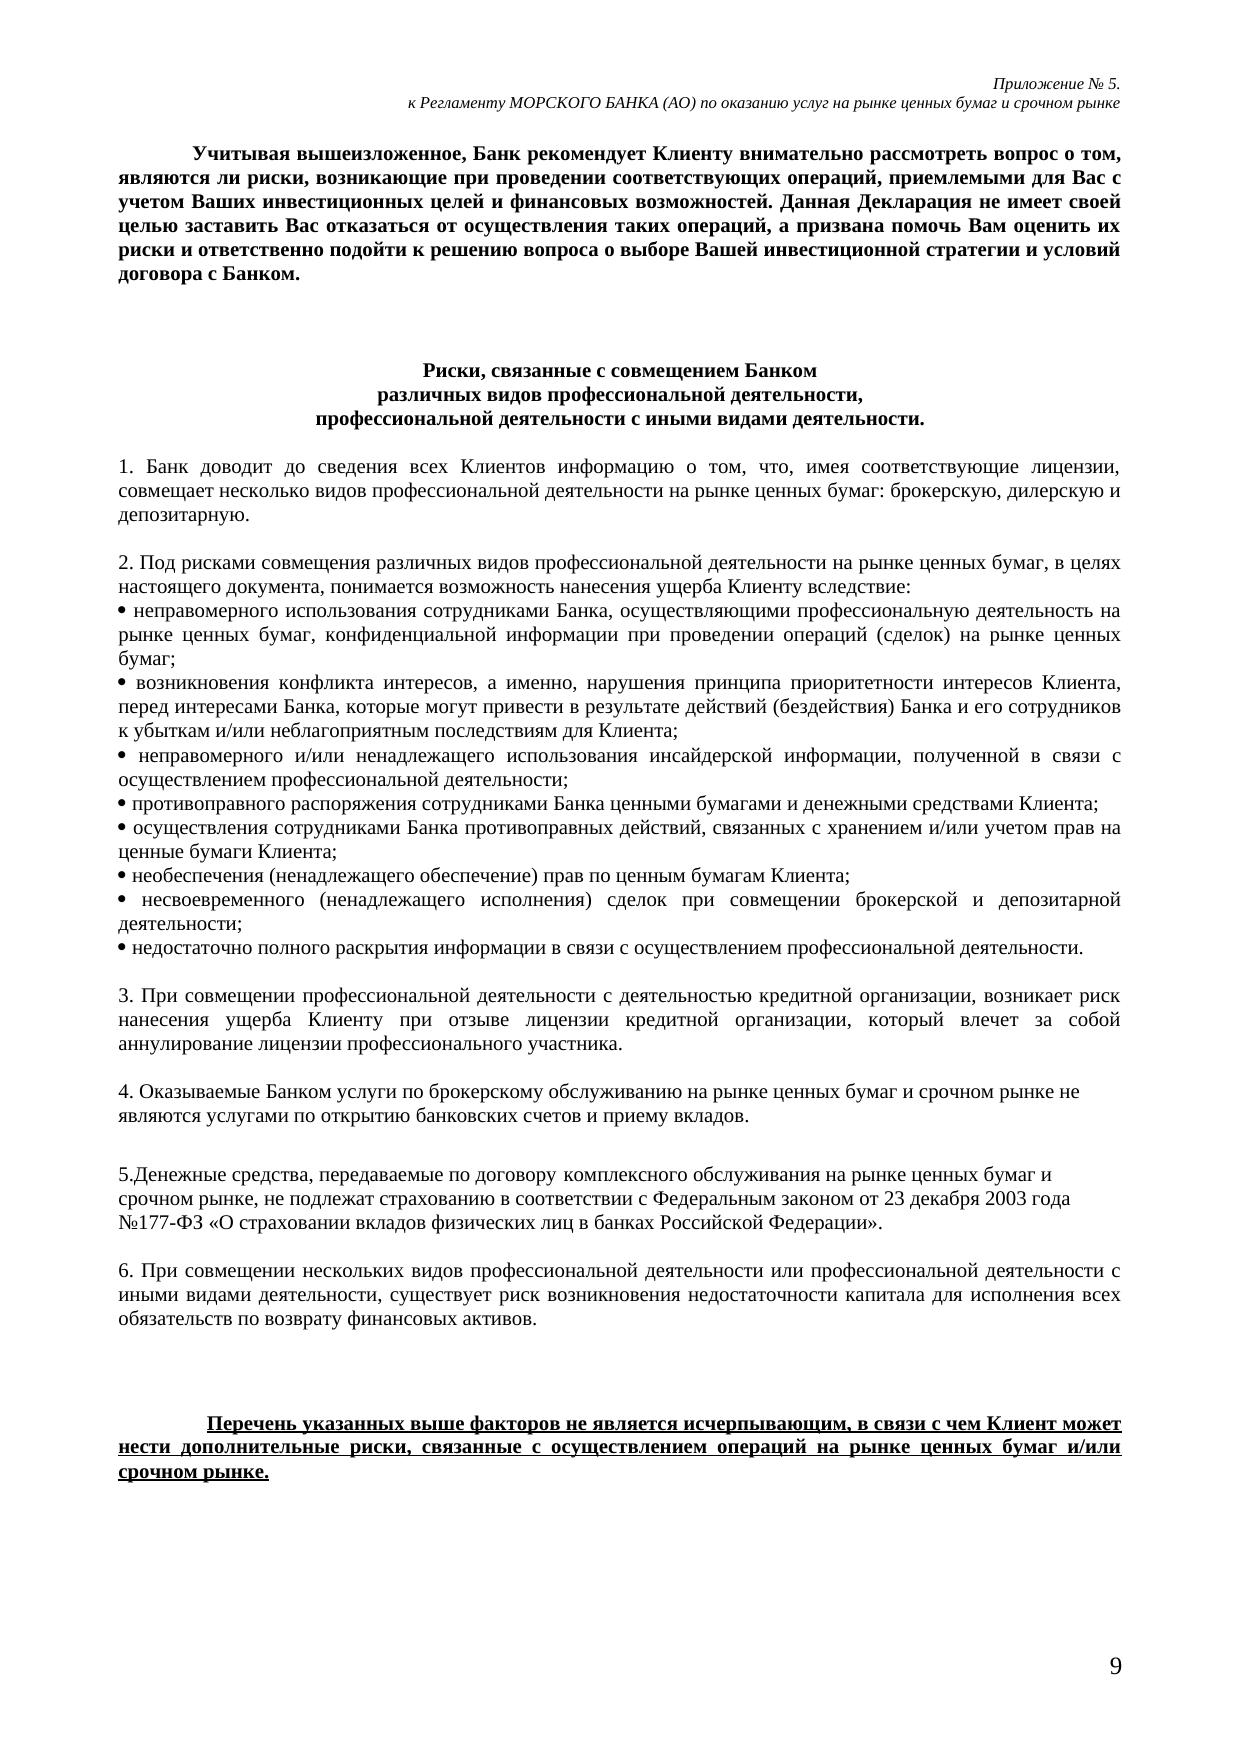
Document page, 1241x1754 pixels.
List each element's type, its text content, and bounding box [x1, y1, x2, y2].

text возникновения конфликта интересов, а именно, нарушения принципа приоритетности интересов Клиента, перед интересами Банка, которые могут привести в результате действий (бездействия) Банка и его сотрудников к убыткам и/или неблагоприятным последствиям для Клиента; [118, 670, 1122, 742]
text Перечень указанных выше факторов не является исчерпывающим, в связи с чем Клиент может нести дополнительные риски, связанные с осуществлением операций на рынке ценных бумаг и/или срочном рынке. [118, 1410, 1122, 1455]
text несвоевременного (ненадлежащего исполнения) сделок при совмещении брокерской и депозитарной деятельности; [118, 887, 1122, 935]
text 2. Под рисками совмещения различных видов профессиональной деятельности на рынке ценных бумаг, в целях настоящего документа, понимается возможность нанесения ущерба Клиенту вследствие: [118, 550, 1122, 598]
text Учитывая вышеизложенное, Банк рекомендует Клиенту внимательно рассмотреть вопрос о том, являются ли риски, возникающие при проведении соответствующих операций, приемлемыми для Вас с учетом Ваших инвестиционных целей и финансовых возможностей. Данная Декларация не имеет своей целью заставить Вас отказаться от осуществления таких операций, а призвана помочь Вам оценить их риски и ответственно подойти к решению вопроса о выборе Вашей инвестиционной стратегии и условий договора с Банком. [118, 141, 1122, 285]
text неправомерного использования сотрудниками Банка, осуществляющими профессиональную деятельность на рынке ценных бумаг, конфиденциальной информации при проведении операций (сделок) на рынке ценных бумаг; [118, 598, 1122, 670]
text 5.Денежные средства, передаваемые по договору комплексного обслуживания на рынке ценных бумаг и срочном рынке, не подлежат страхованию в соответствии с Федеральным законом от 23 декабря 2003 года №177-ФЗ «О страховании вкладов физических лиц в банках Российской Федерации». [118, 1162, 1122, 1234]
text 1. Банк доводит до сведения всех Клиентов информацию о том, что, имея соответствующие лицензии, совмещает несколько видов профессиональной деятельности на рынке ценных бумаг: брокерскую, дилерскую и депозитарную. [118, 454, 1122, 526]
text 3. При совмещении профессиональной деятельности с деятельностью кредитной организации, возникает риск нанесения ущерба Клиенту при отзыве лицензии кредитной организации, который влечет за собой аннулирование лицензии профессионального участника. [118, 983, 1122, 1055]
text противоправного распоряжения сотрудниками Банка ценными бумагами и денежными средствами Клиента; [118, 791, 1122, 815]
text 4. Оказываемые Банком услуги по брокерскому обслуживанию на рынке ценных бумаг и срочном рынке не являются услугами по открытию банковских счетов и приему вкладов. [118, 1079, 1122, 1127]
text неправомерного и/или ненадлежащего использования инсайдерской информации, полученной в связи с осуществлением профессиональной деятельности; [118, 742, 1122, 791]
text профессиональной деятельности с иными видами деятельности. [118, 406, 1122, 430]
text необеспечения (ненадлежащего обеспечение) прав по ценным бумагам Клиента; [118, 863, 1122, 887]
text 6. При совмещении нескольких видов профессиональной деятельности или профессиональной деятельности с иными видами деятельности, существует риск возникновения недостаточности капитала для исполнения всех обязательств по возврату финансовых активов. [118, 1258, 1122, 1330]
text Перечень указанных выше факторов не является исчерпывающим, в связи с чем Клиент может нести дополнительные риски, связанные с осуществлением операций на рынке ценных бумаг и/или срочном рынке. [118, 1456, 1122, 1483]
text Риски, связанные с совмещением Банком [118, 357, 1122, 382]
text недостаточно полного раскрытия информации в связи с осуществлением профессиональной деятельности. [118, 935, 1122, 959]
text различных видов профессиональной деятельности, [118, 382, 1122, 406]
text осуществления сотрудниками Банка противоправных действий, связанных с хранением и/или учетом прав на ценные бумаги Клиента; [118, 815, 1122, 863]
